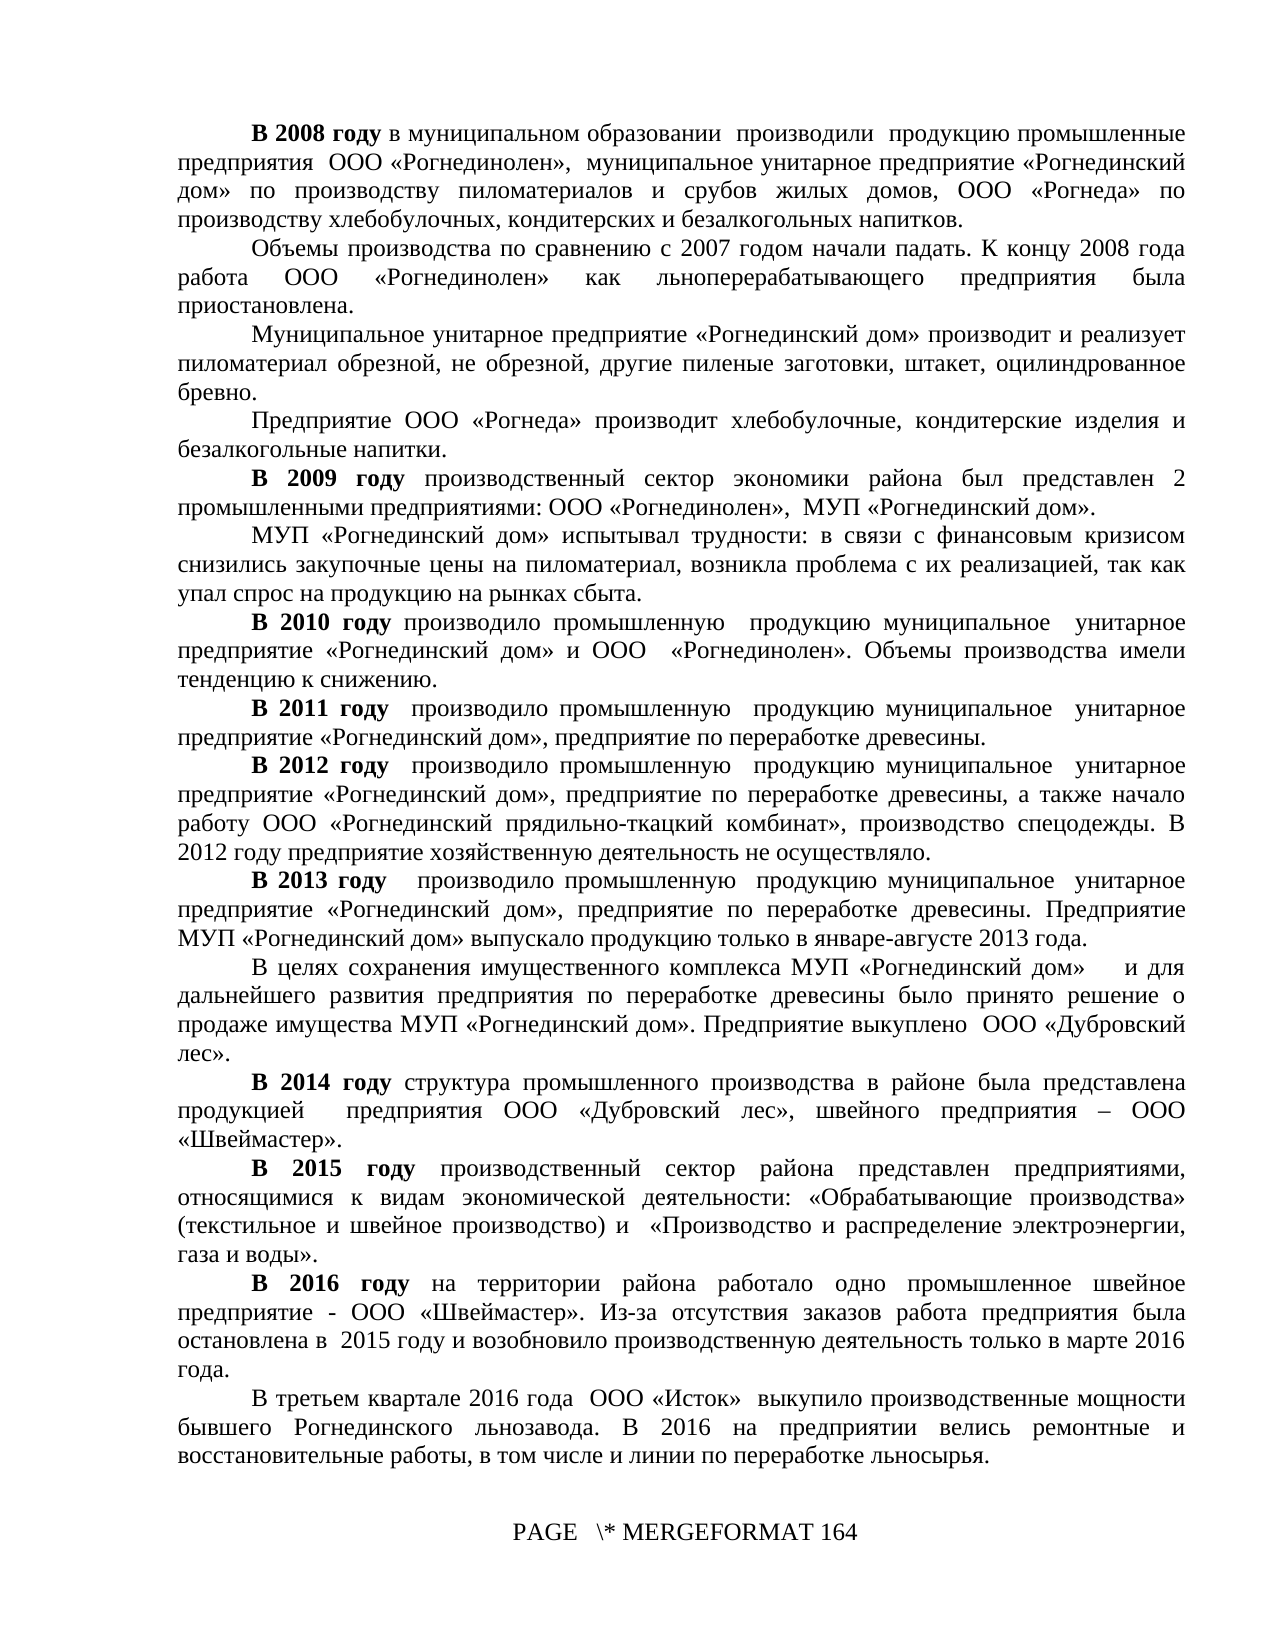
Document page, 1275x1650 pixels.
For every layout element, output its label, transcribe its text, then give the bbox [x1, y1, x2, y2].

text В 2013 году производило промышленную продукцию муниципальное унитарное предприятие «Рогнединский дом», предприятие по переработке древесины. Предприятие МУП «Рогнединский дом» выпускало продукцию только в январе-августе 2013 года. [177, 866, 1186, 952]
text В 2010 году производило промышленную продукцию муниципальное унитарное предприятие «Рогнединский дом» и ООО «Рогнединолен». Объемы производства имели тенденцию к снижению. [177, 607, 1186, 693]
text В 2011 году производило промышленную продукцию муниципальное унитарное предприятие «Рогнединский дом», предприятие по переработке древесины. [177, 693, 1186, 751]
text Муниципальное унитарное предприятие «Рогнединский дом» производит и реализует пиломатериал обрезной, не обрезной, другие пиленые заготовки, штакет, оцилиндрованное бревно. [177, 319, 1186, 406]
text В 2016 году на территории района работало одно промышленное швейное предприятие - ООО «Швеймастер». Из-за отсутствия заказов работа предприятия была остановлена в 2015 году и возобновило производственную деятельность только в марте 2016 года. [177, 1268, 1186, 1383]
text В 2008 году в муниципальном образовании производили продукцию промышленные предприятия ООО «Рогнединолен», муниципальное унитарное предприятие «Рогнединский дом» по производству пиломатериалов и срубов жилых домов, ООО «Рогнеда» по производству хлебобулочных, кондитерских и безалкогольных напитков. [177, 118, 1186, 233]
text Объемы производства по сравнению с 2007 годом начали падать. К концу 2008 года работа ООО «Рогнединолен» как льноперерабатывающего предприятия была приостановлена. [177, 233, 1186, 319]
text В третьем квартале 2016 года ООО «Исток» выкупило производственные мощности бывшего Рогнединского льнозавода. В 2016 на предприятии велись ремонтные и восстановительные работы, в том числе и линии по переработке льносырья. [177, 1383, 1186, 1469]
text В 2014 году структура промышленного производства в районе была представлена продукцией предприятия ООО «Дубровский лес», швейного предприятия – ООО «Швеймастер». [177, 1067, 1186, 1153]
text В 2012 году производило промышленную продукцию муниципальное унитарное предприятие «Рогнединский дом», предприятие по переработке древесины, а также начало работу ООО «Рогнединский прядильно-ткацкий комбинат», производство спецодежды. В 2012 году предприятие хозяйственную деятельность не осуществляло. [177, 751, 1186, 866]
text В целях сохранения имущественного комплекса МУП «Рогнединский дом» и для дальнейшего развития предприятия по переработке древесины было принято решение о продаже имущества МУП «Рогнединский дом». Предприятие выкуплено ООО «Дубровский лес». [177, 952, 1186, 1067]
text Предприятие ООО «Рогнеда» производит хлебобулочные, кондитерские изделия и безалкогольные напитки. [177, 406, 1186, 463]
text В 2015 году производственный сектор района представлен предприятиями, относящимися к видам экономической деятельности: «Обрабатывающие производства» (текстильное и швейное производство) и «Производство и распределение электроэнергии, газа и воды». [177, 1153, 1186, 1268]
text МУП «Рогнединский дом» испытывал трудности: в связи с финансовым кризисом снизились закупочные цены на пиломатериал, возникла проблема с их реализацией, так как упал спрос на продукцию на рынках сбыта. [177, 521, 1186, 607]
text В 2009 году производственный сектор экономики района был представлен 2 промышленными предприятиями: ООО «Рогнединолен», МУП «Рогнединский дом». [177, 463, 1186, 521]
